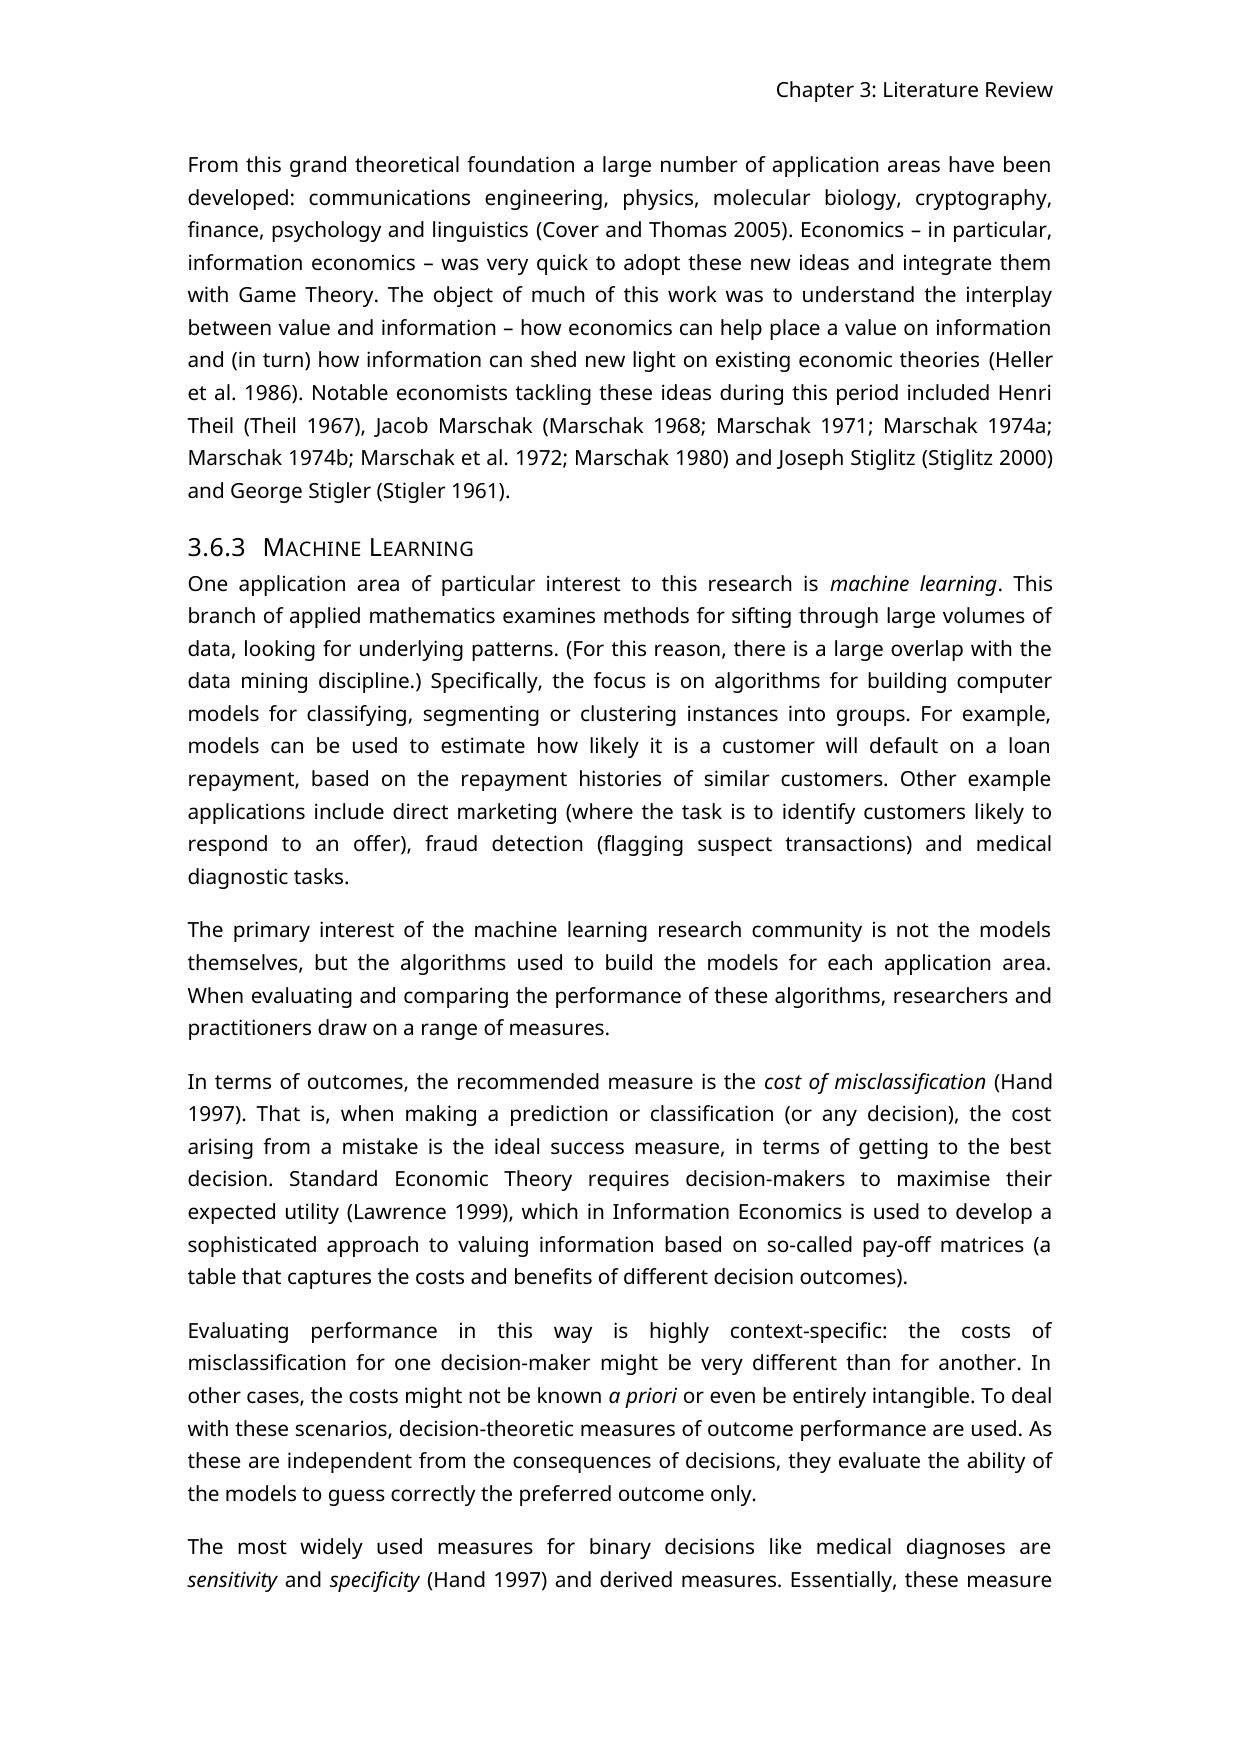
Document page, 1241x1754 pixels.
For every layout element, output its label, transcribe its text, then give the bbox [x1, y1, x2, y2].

text One application area of particular interest to this research is machine learning. This branch of applied mathematics examines methods for sifting through large volumes of data, looking for underlying patterns. (For this reason, there is a large overlap with the data mining discipline.) Specifically, the focus is on algorithms for building computer models for classifying, segmenting or clustering instances into groups. For example, models can be used to estimate how likely it is a customer will default on a loan repayment, based on the repayment histories of similar customers. Other example applications include direct marketing (where the task is to identify customers likely to respond to an offer), fraud detection (flagging suspect transactions) and medical diagnostic tasks. [187, 569, 1053, 891]
text The primary interest of the machine learning research community is not the models themselves, but the algorithms used to build the models for each application area. When evaluating and comparing the performance of these algorithms, researchers and practitioners draw on a range of measures. [187, 916, 1053, 1042]
subtitle Machine Learning [187, 529, 1053, 563]
text In terms of outcomes, the recommended measure is the cost of misclassification (Hand 1997). That is, when making a prediction or classification (or any decision), the cost arising from a mistake is the ideal success measure, in terms of getting to the best decision. Standard Economic Theory requires decision-makers to maximise their expected utility (Lawrence 1999), which in Information Economics is used to develop a sophisticated approach to valuing information based on so-called pay-off matrices (a table that captures the costs and benefits of different decision outcomes). [187, 1067, 1053, 1291]
text Evaluating performance in this way is highly context-specific: the costs of misclassification for one decision-maker might be very different than for another. In other cases, the costs might not be known a priori or even be entirely intangible. To deal with these scenarios, decision-theoretic measures of outcome performance are used. As these are independent from the consequences of decisions, they evaluate the ability of the models to guess correctly the preferred outcome only. [187, 1316, 1053, 1507]
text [187, 1532, 1053, 1593]
text From this grand theoretical foundation a large number of application areas have been developed: communications engineering, physics, molecular biology, cryptography, finance, psychology and linguistics (Cover and Thomas 2005). Economics – in particular, information economics – was very quick to adopt these new ideas and integrate them with Game Theory. The object of much of this work was to understand the interplay between value and information – how economics can help place a value on information and (in turn) how information can shed new light on existing economic theories (Heller et al. 1986). Notable economists tackling these ideas during this period included Henri Theil (Theil 1967), Jacob Marschak (Marschak 1968; Marschak 1971; Marschak 1974a; Marschak 1974b; Marschak et al. 1972; Marschak 1980) and Joseph Stiglitz (Stiglitz 2000) and George Stigler (Stigler 1961). [187, 150, 1053, 504]
